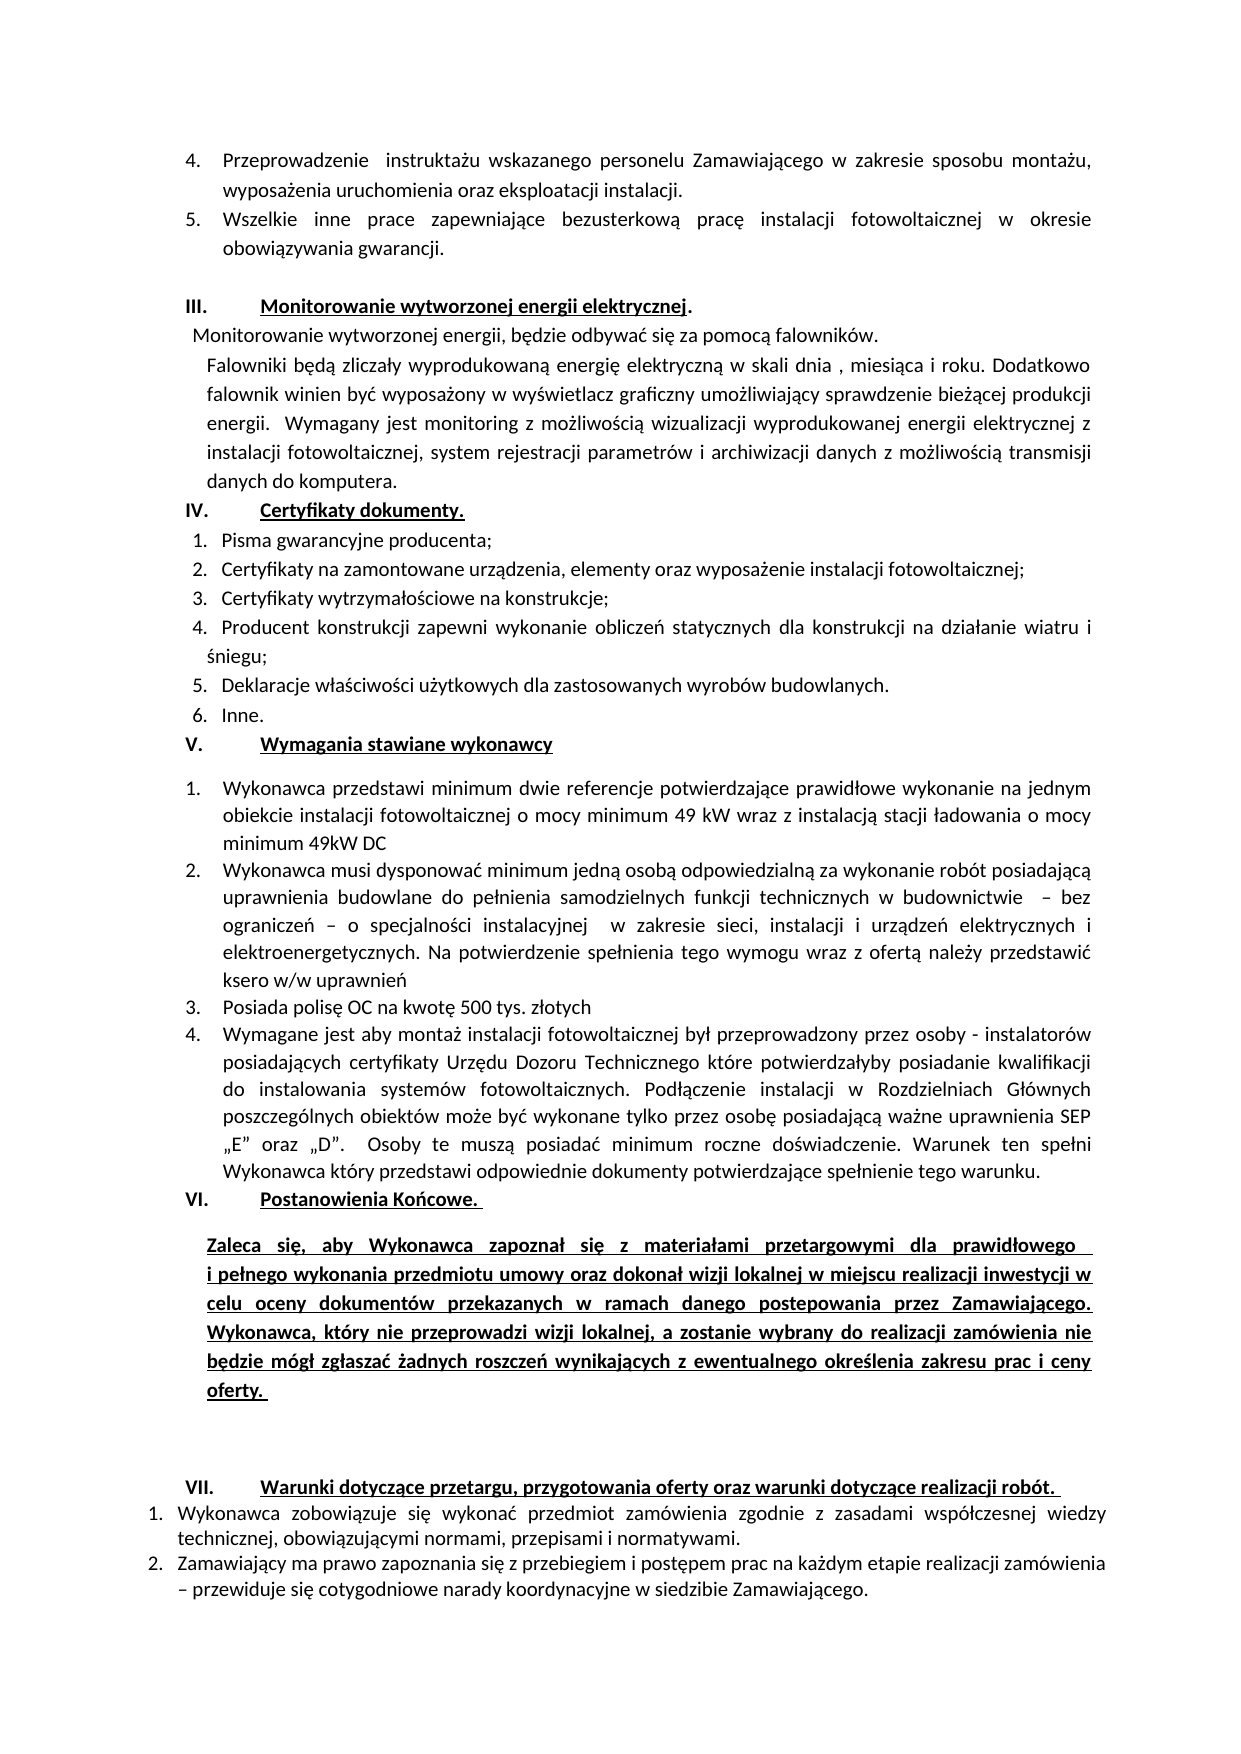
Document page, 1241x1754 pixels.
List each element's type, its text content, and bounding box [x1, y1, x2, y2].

list Certyfikaty na zamontowane urządzenia, elementy oraz wyposażenie instalacji fotowoltaicznej; [192, 556, 1093, 581]
list Wymagane jest aby montaż instalacji fotowoltaicznej był przeprowadzony przez osoby - instalatorów posiadających certyfikaty Urzędu Dozoru Technicznego które potwierdzałyby posiadanie kwalifikacji do instalowania systemów fotowoltaicznych. Podłączenie instalacji w Rozdzielniach Głównych poszczególnych obiektów może być wykonane tylko przez osobę posiadającą ważne uprawnienia SEP „E” oraz „D”. Osoby te muszą posiadać minimum roczne doświadczenie. Warunek ten spełni Wykonawca który przedstawi odpowiednie dokumenty potwierdzające spełnienie tego warunku. [185, 1022, 1093, 1184]
text Zaleca się, aby Wykonawca zapoznał się z materiałami przetargowymi dla prawidłowego i pełnego wykonania przedmiotu umowy oraz dokonał wizji lokalnej w miejscu realizacji inwestycji w celu oceny dokumentów przekazanych w ramach danego postepowania przez Zamawiającego. Wykonawca, który nie przeprowadzi wizji lokalnej, a zostanie wybrany do realizacji zamówienia nie będzie mógł zgłaszać żadnych roszczeń wynikających z ewentualnego określenia zakresu prac i ceny oferty. [207, 1342, 1093, 1403]
list Wszelkie inne prace zapewniające bezusterkową pracę instalacji fotowoltaicznej w okresie obowiązywania gwarancji. [185, 206, 1093, 261]
list Warunki dotyczące przetargu, przygotowania oferty oraz warunki dotyczące realizacji robót. [185, 1474, 1107, 1500]
list Producent konstrukcji zapewni wykonanie obliczeń statycznych dla konstrukcji na działanie wiatru i śniegu; [192, 614, 1093, 669]
list Wykonawca musi dysponować minimum jedną osobą odpowiedzialną za wykonanie robót posiadającą uprawnienia budowlane do pełnienia samodzielnych funkcji technicznych w budownictwie – bez ograniczeń – o specjalności instalacyjnej w zakresie sieci, instalacji i urządzeń elektrycznych i elektroenergetycznych. Na potwierdzenie spełnienia tego wymogu wraz z ofertą należy przedstawić ksero w/w uprawnień [185, 857, 1093, 992]
list Postanowienia Końcowe. [185, 1186, 1093, 1211]
list Deklaracje właściwości użytkowych dla zastosowanych wyrobów budowlanych. [192, 673, 1093, 698]
list Wykonawca zobowiązuje się wykonać przedmiot zamówienia zgodnie z zasadami współczesnej wiedzy technicznej, obowiązującymi normami, przepisami i normatywami. [148, 1500, 1107, 1551]
list Przeprowadzenie instruktażu wskazanego personelu Zamawiającego w zakresie sposobu montażu, wyposażenia uruchomienia oraz eksploatacji instalacji. [185, 148, 1093, 202]
list Falowniki będą zliczały wyprodukowaną energię elektryczną w skali dnia , miesiąca i roku. Dodatkowo falownik winien być wyposażony w wyświetlacz graficzny umożliwiający sprawdzenie bieżącej produkcji energii. Wymagany jest monitoring z możliwością wizualizacji wyprodukowanej energii elektrycznej z instalacji fotowoltaicznej, system rejestracji parametrów i archiwizacji danych z możliwością transmisji danych do komputera. [207, 352, 1093, 494]
list Certyfikaty wytrzymałościowe na konstrukcje; [192, 585, 1093, 611]
list Wykonawca przedstawi minimum dwie referencje potwierdzające prawidłowe wykonanie na jednym obiekcie instalacji fotowoltaicznej o mocy minimum 49 kW wraz z instalacją stacji ładowania o mocy minimum 49kW DC [185, 775, 1093, 855]
list Certyfikaty dokumenty. [185, 498, 1093, 523]
list Posiada polisę OC na kwotę 500 tys. złotych [185, 994, 1093, 1019]
list Wymagania stawiane wykonawcy [185, 731, 1093, 756]
list Inne. [192, 702, 1093, 727]
list Monitorowanie wytworzonej energii, będzie odbywać się za pomocą falowników. [192, 323, 1093, 348]
list Pisma gwarancyjne producenta; [192, 527, 1093, 552]
list Monitorowanie wytworzonej energii elektrycznej. [185, 293, 1093, 319]
list Zamawiający ma prawo zapoznania się z przebiegiem i postępem prac na każdym etapie realizacji zamówienia – przewiduje się cotygodniowe narady koordynacyjne w siedzibie Zamawiającego. [148, 1551, 1107, 1601]
